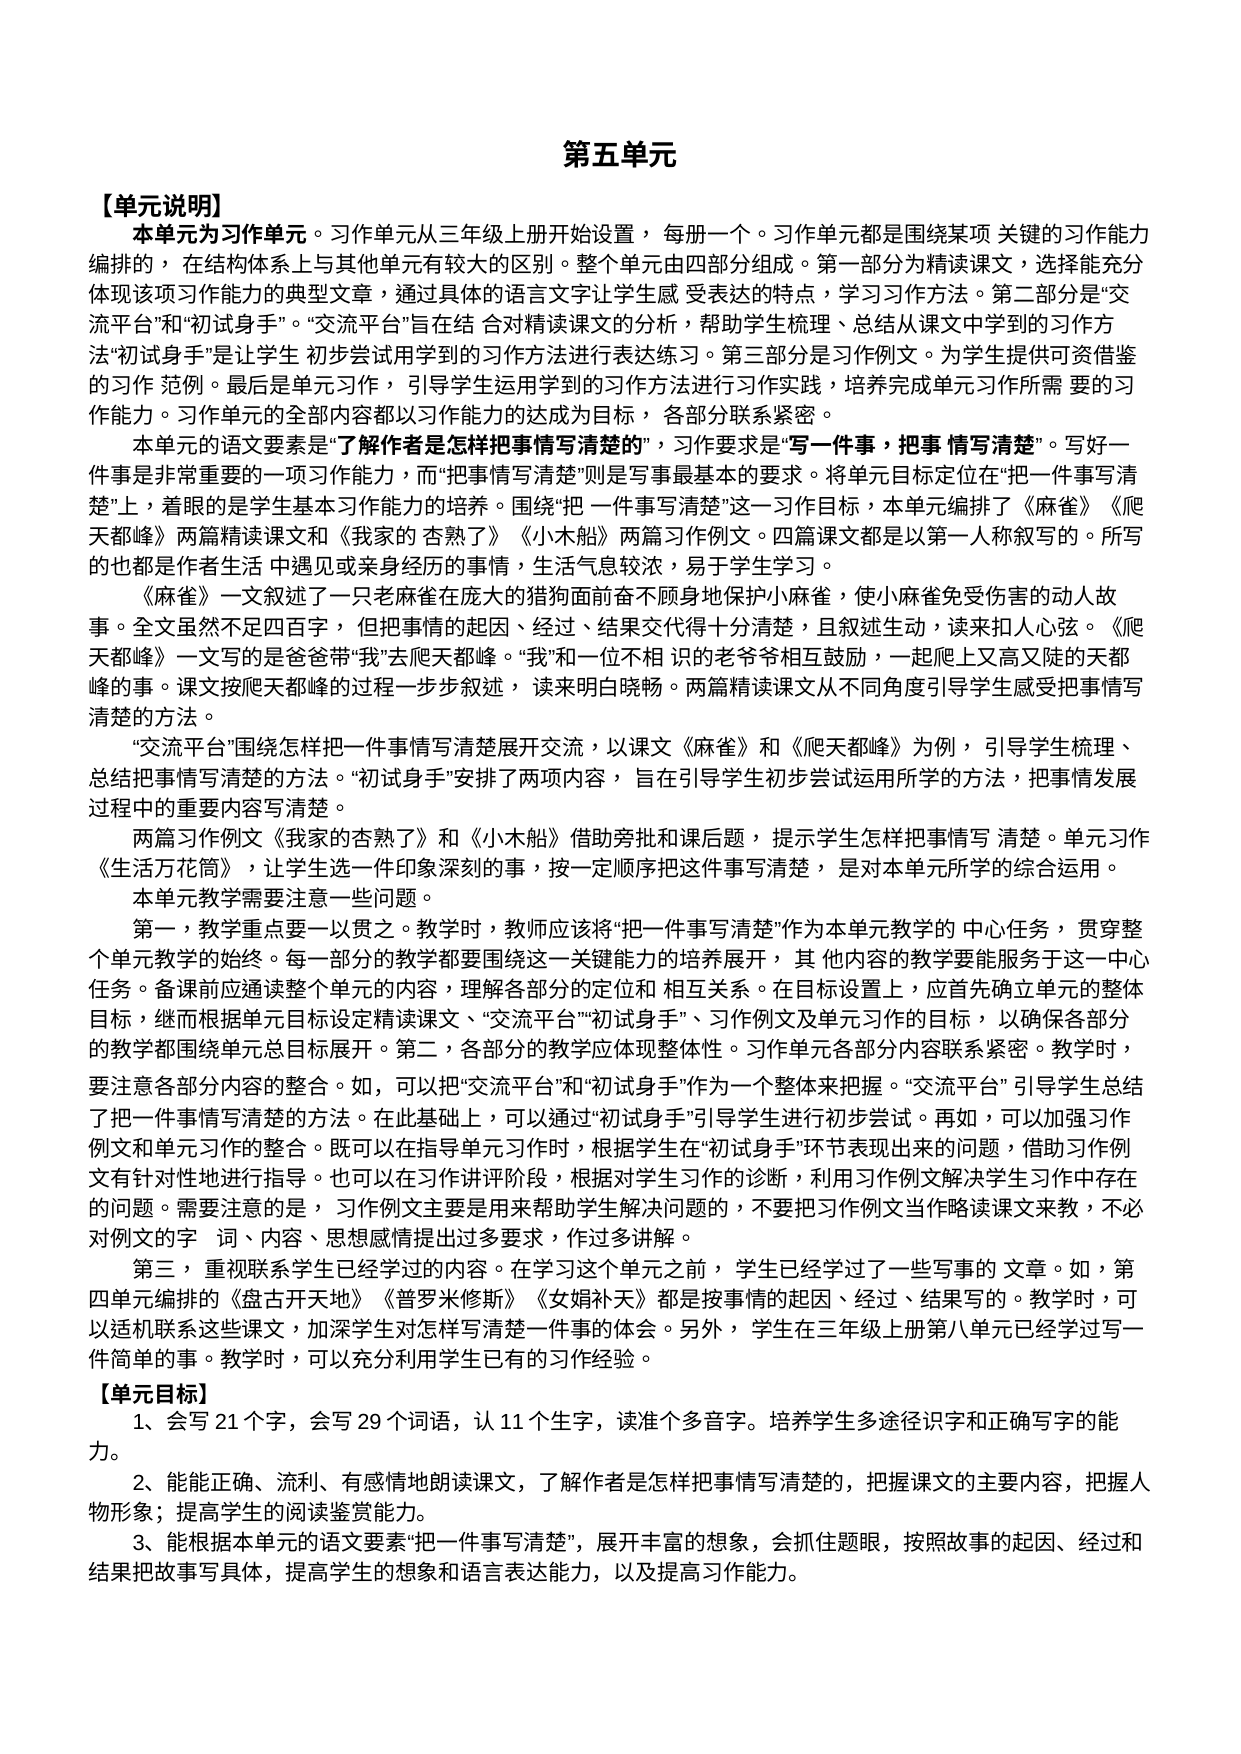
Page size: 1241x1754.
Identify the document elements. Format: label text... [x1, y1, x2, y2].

text 第一，教学重点要一以贯之。教学时，教师应该将“把一件事写清楚”作为本单元教学的 中心任务， 贯穿整个单元教学的始终。每一部分的教学都要围绕这一关键能力的培养展开， 其 他内容的教学要能服务于这一中心任务。备课前应通读整个单元的内容，理解各部分的定位和 相互关系。在目标设置上，应首先确立单元的整体目标，继而根据单元目标设定精读课文、“交流平台”“初试身手”、习作例文及单元习作的目标， 以确保各部分的教学都围绕单元总目标展开。第二，各部分的教学应体现整体性。习作单元各部分内容联系紧密。教学时，要注意各部分内容的整合。如，可以把“交流平台”和“初试身手”作为一个整体来把握。“交流平台” 引导学生总结了把一件事情写清楚的方法。在此基础上，可以通过“初试身手”引导学生进行初步尝试。再如，可以加强习作例文和单元习作的整合。既可以在指导单元习作时，根据学生在“初试身手”环节表现出来的问题，借助习作例文有针对性地进行指导。也可以在习作讲评阶段，根据对学生习作的诊断，利用习作例文解决学生习作中存在的问题。需要注意的是， 习作例文主要是用来帮助学生解决问题的，不要把习作例文当作略读课文来教，不必对例文的字 词、内容、思想感情提出过多要求，作过多讲解。 [88, 917, 1152, 1252]
text 第五单元 [88, 136, 1152, 172]
text “交流平台”围绕怎样把一件事情写清楚展开交流，以课文《麻雀》和《爬天都峰》为例， 引导学生梳理、总结把事情写清楚的方法。“初试身手”安排了两项内容， 旨在引导学生初步尝试运用所学的方法，把事情发展过程中的重要内容写清楚。 [88, 735, 1152, 821]
text 【单元说明】 [88, 191, 1152, 222]
text 《麻雀》一文叙述了一只老麻雀在庞大的猎狗面前奋不顾身地保护小麻雀，使小麻雀免受伤害的动人故事。全文虽然不足四百字， 但把事情的起因、经过、结果交代得十分清楚，且叙述生动，读来扣人心弦。《爬天都峰》一文写的是爸爸带“我”去爬天都峰。“我”和一位不相 识的老爷爷相互鼓励，一起爬上又高又陡的天都峰的事。课文按爬天都峰的过程一步步叙述， 读来明白晓畅。两篇精读课文从不同角度引导学生感受把事情写清楚的方法。 [88, 584, 1152, 730]
text 本单元教学需要注意一些问题。 [88, 886, 1152, 912]
text 3、能根据本单元的语文要素“把一件事写清楚”，展开丰富的想象，会抓住题眼，按照故事的起因、经过和结果把故事写具体，提高学生的想象和语言表达能力，以及提高习作能力。 [88, 1530, 1152, 1585]
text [88, 1409, 1152, 1464]
text 本单元的语文要素是“了解作者是怎样把事情写清楚的”，习作要求是“写一件事，把事 情写清楚”。写好一件事是非常重要的一项习作能力，而“把事情写清楚”则是写事最基本的要求。将单元目标定位在“把一件事写清楚”上，着眼的是学生基本习作能力的培养。围绕“把 一件事写清楚”这一习作目标，本单元编排了《麻雀》《爬天都峰》两篇精读课文和《我家的 杏熟了》《小木船》两篇习作例文。四篇课文都是以第一人称叙写的。所写的也都是作者生活 中遇见或亲身经历的事情，生活气息较浓，易于学生学习。 [88, 433, 1152, 579]
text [88, 1469, 1152, 1525]
text 本单元为习作单元。习作单元从三年级上册开始设置， 每册一个。习作单元都是围绕某项 关键的习作能力编排的， 在结构体系上与其他单元有较大的区别。整个单元由四部分组成。第一部分为精读课文，选择能充分体现该项习作能力的典型文章，通过具体的语言文字让学生感 受表达的特点，学习习作方法。第二部分是“交流平台”和“初试身手”。“交流平台”旨在结 合对精读课文的分析，帮助学生梳理、总结从课文中学到的习作方法“初试身手”是让学生 初步尝试用学到的习作方法进行表达练习。第三部分是习作例文。为学生提供可资借鉴的习作 范例。最后是单元习作， 引导学生运用学到的习作方法进行习作实践，培养完成单元习作所需 要的习作能力。习作单元的全部内容都以习作能力的达成为目标， 各部分联系紧密。 [88, 222, 1152, 428]
text 两篇习作例文《我家的杏熟了》和《小木船》借助旁批和课后题， 提示学生怎样把事情写 清楚。单元习作《生活万花筒》，让学生选一件印象深刻的事，按一定顺序把这件事写清楚， 是对本单元所学的综合运用。 [88, 826, 1152, 881]
text 第三， 重视联系学生已经学过的内容。在学习这个单元之前， 学生已经学过了一些写事的 文章。如，第四单元编排的《盘古开天地》《普罗米修斯》《女娟补天》都是按事情的起因、经过、结果写的。教学时，可以适机联系这些课文，加深学生对怎样写清楚一件事的体会。另外， 学生在三年级上册第八单元已经学过写一件简单的事。教学时，可以充分利用学生已有的习作经验。 [88, 1257, 1152, 1372]
text 【单元目标】 [88, 1377, 1152, 1409]
